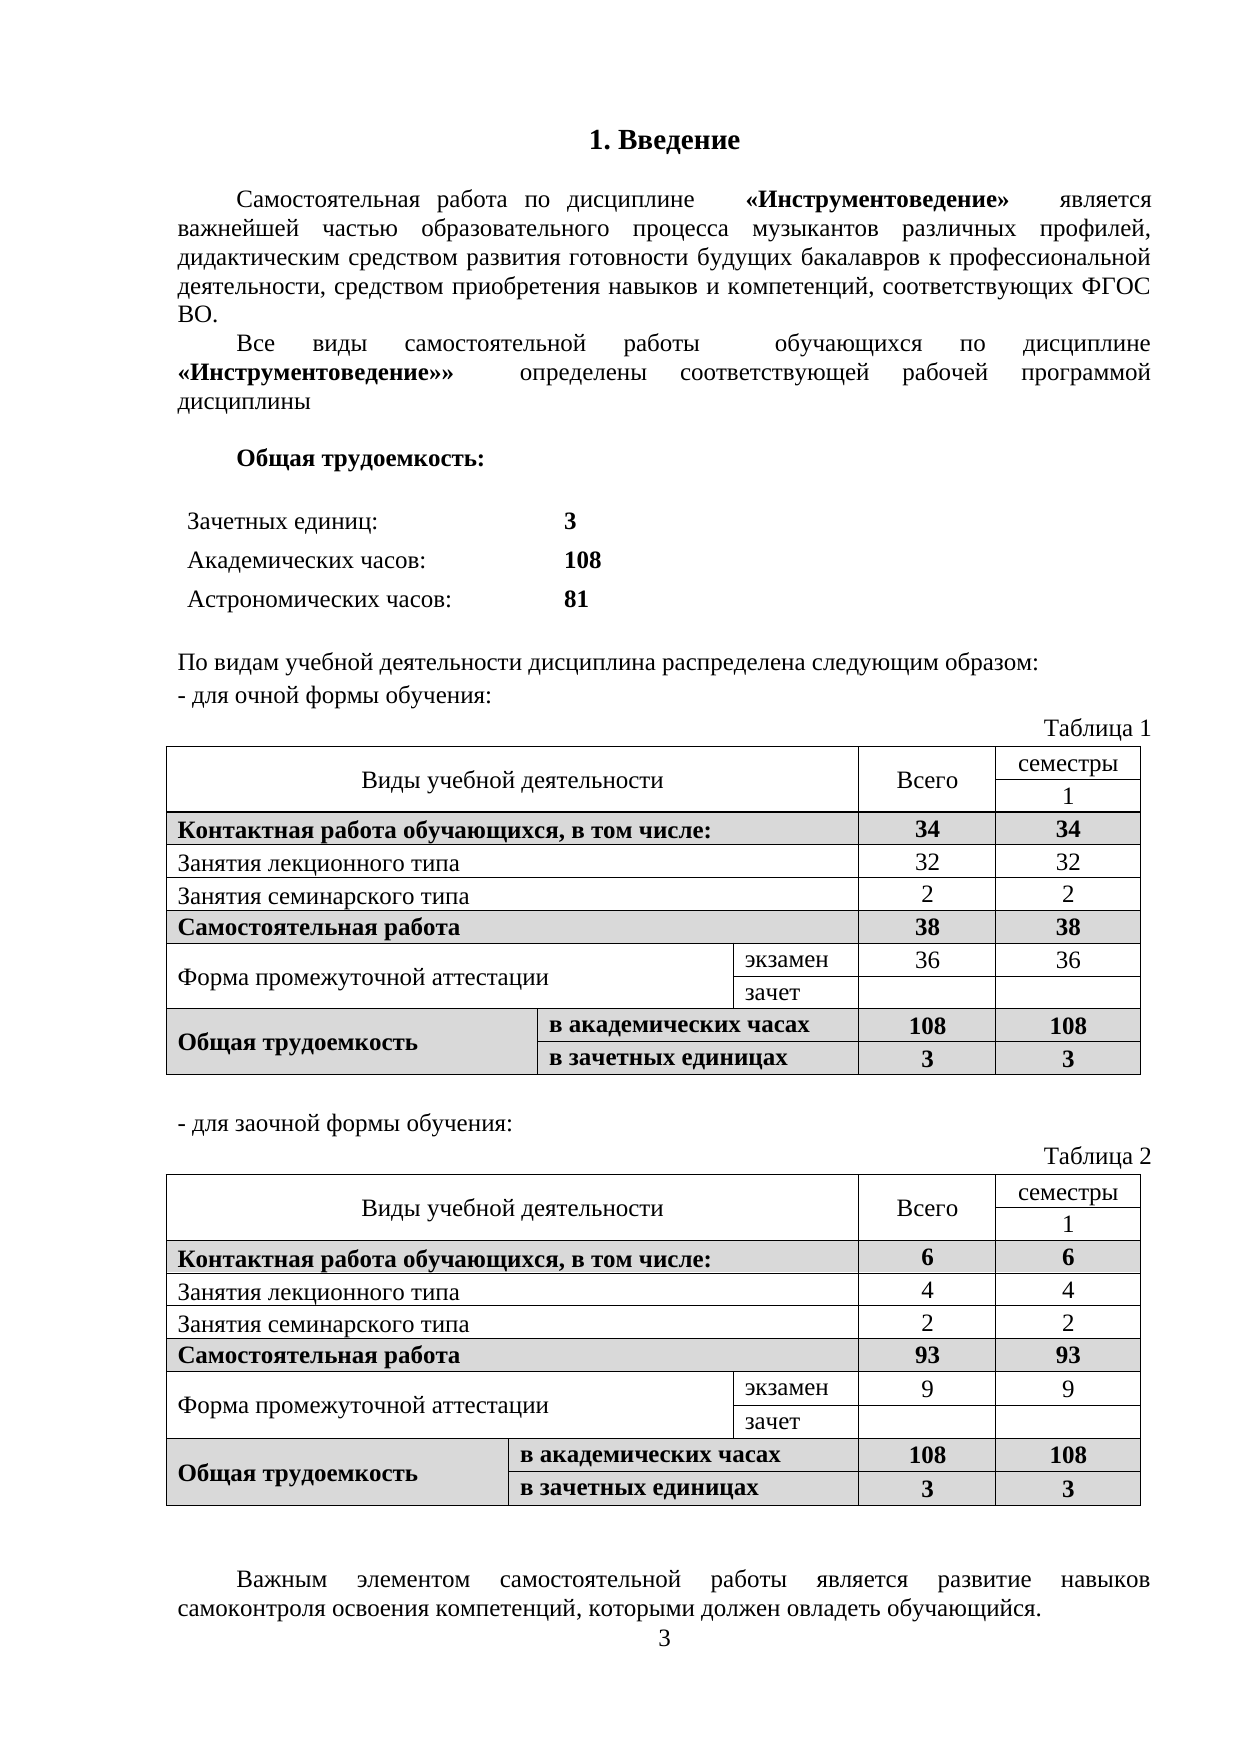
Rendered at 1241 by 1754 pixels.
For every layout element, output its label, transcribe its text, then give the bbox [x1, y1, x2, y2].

table_header 3 [553, 501, 636, 540]
table_cell 32 [859, 845, 995, 877]
table_cell 81 [553, 579, 636, 618]
table_cell в академических часах [538, 1009, 858, 1041]
text Таблица 2 [177, 1141, 1152, 1170]
text По видам учебной деятельности дисциплина распределена следующим образом: [177, 647, 1152, 676]
table_cell зачет [734, 1406, 858, 1438]
table_cell Форма промежуточной аттестации [167, 944, 733, 1008]
table_cell 4 [859, 1274, 995, 1305]
table_header семестры [996, 1175, 1140, 1207]
table_header Всего [859, 747, 995, 811]
table_cell Контактная работа обучающихся, в том числе: [167, 1241, 858, 1272]
table_cell в академических часах [509, 1439, 858, 1471]
table_header Зачетных единиц: [176, 501, 553, 540]
table_cell 93 [996, 1339, 1140, 1371]
table_cell 108 [996, 1009, 1140, 1041]
table_header Виды учебной деятельности [167, 1175, 858, 1240]
text Все виды самостоятельной работы обучающихся по дисциплине «Инструментоведение»» определены соответствующей рабочей программой дисциплины [177, 328, 1152, 414]
table_cell Занятия семинарского типа [167, 878, 858, 910]
table_cell экзамен [734, 1372, 858, 1405]
subtitle 1. Введение [177, 122, 1152, 156]
table_cell 2 [859, 878, 995, 910]
table_cell Занятия лекционного типа [167, 845, 858, 877]
table_cell Самостоятельная работа [167, 1339, 858, 1371]
table_cell зачет [734, 977, 858, 1008]
text Общая трудоемкость: [177, 443, 1152, 472]
table_cell 36 [859, 944, 995, 976]
table_cell 34 [996, 813, 1140, 844]
table_cell Занятия семинарского типа [167, 1306, 858, 1338]
table_cell 36 [996, 944, 1140, 976]
table_cell экзамен [734, 944, 858, 976]
table_cell 2 [996, 1306, 1140, 1338]
text - для заочной формы обучения: [177, 1108, 1152, 1137]
table_cell 6 [996, 1241, 1140, 1272]
table_cell 3 [996, 1042, 1140, 1074]
table_cell 6 [859, 1241, 995, 1272]
table_cell 1 [996, 1208, 1140, 1240]
table_cell в зачетных единицах [509, 1472, 858, 1505]
table_cell 108 [859, 1009, 995, 1041]
table_cell 3 [859, 1042, 995, 1074]
table_cell 108 [859, 1439, 995, 1471]
table_cell Астрономических часов: [176, 579, 553, 618]
table_cell 93 [859, 1339, 995, 1371]
text Таблица 1 [177, 713, 1152, 742]
table_cell 38 [859, 911, 995, 943]
text Самостоятельная работа по дисциплине «Инструментоведение» является важнейшей частью образовательного процесса музыкантов различных профилей, дидактическим средством развития готовности будущих бакалавров к профессиональной деятельности, средством приобретения навыков и компетенций, соответствующих ФГОС ВО. [177, 184, 1152, 328]
table_cell в зачетных единицах [538, 1042, 858, 1074]
table_cell 38 [996, 911, 1140, 943]
table_cell [859, 977, 995, 1008]
table_header Виды учебной деятельности [167, 747, 858, 811]
table_cell 4 [996, 1274, 1140, 1305]
table_cell 9 [996, 1372, 1140, 1405]
table_cell Самостоятельная работа [167, 911, 858, 943]
text Важным элементом самостоятельной работы является развитие навыков самоконтроля освоения компетенций, которыми должен овладеть обучающийся. [177, 1564, 1152, 1621]
table_cell 2 [996, 878, 1140, 910]
table_cell Академических часов: [176, 540, 553, 579]
table_cell Форма промежуточной аттестации [167, 1372, 733, 1438]
table_cell 3 [859, 1472, 995, 1505]
table_cell 108 [996, 1439, 1140, 1471]
table_cell [859, 1406, 995, 1438]
table_cell Общая трудоемкость [167, 1439, 508, 1505]
table_cell 32 [996, 845, 1140, 877]
table_cell Общая трудоемкость [167, 1009, 537, 1074]
table_cell 1 [996, 780, 1140, 811]
table_cell [996, 977, 1140, 1008]
table_cell 2 [859, 1306, 995, 1338]
table_cell 9 [859, 1372, 995, 1405]
table_cell 108 [553, 540, 636, 579]
table_header семестры [996, 747, 1140, 779]
text - для очной формы обучения: [177, 680, 1152, 708]
table_cell [996, 1406, 1140, 1438]
table_cell 3 [996, 1472, 1140, 1505]
table_cell Контактная работа обучающихся, в том числе: [167, 813, 858, 844]
table_cell Занятия лекционного типа [167, 1274, 858, 1305]
table_header Всего [859, 1175, 995, 1240]
table_cell 34 [859, 813, 995, 844]
